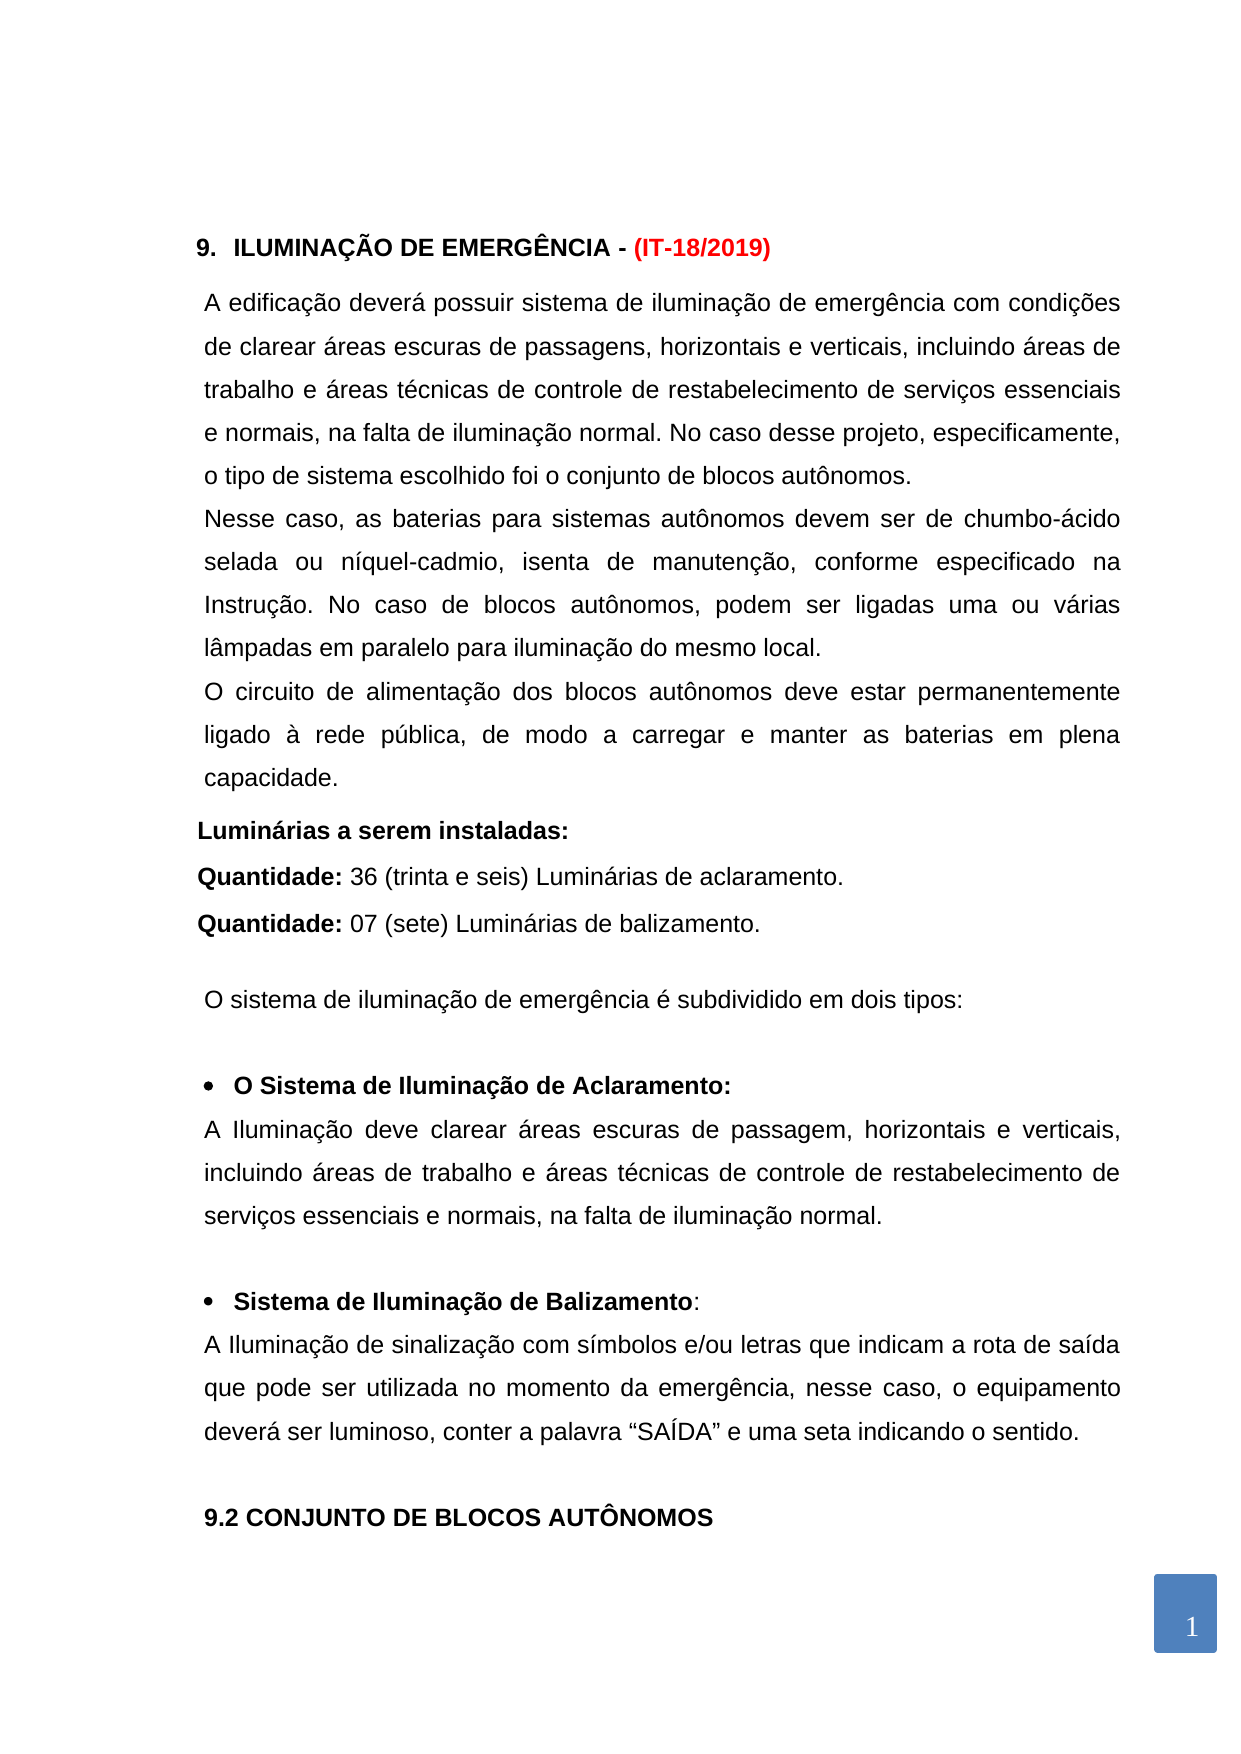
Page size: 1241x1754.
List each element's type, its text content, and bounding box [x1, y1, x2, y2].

text O sistema de iluminação de emergência é subdividido em dois tipos: [204, 985, 1122, 1014]
list Sistema de Iluminação de Balizamento: [204, 1287, 1122, 1316]
subtitle ILUMINAÇÃO DE EMERGÊNCIA - (IT-18/2019) [196, 233, 1122, 262]
text O circuito de alimentação dos blocos autônomos deve estar permanentemente ligado à rede pública, de modo a carregar e manter as baterias em plena capacidade. [204, 677, 1122, 792]
text Quantidade: 07 (sete) Luminárias de balizamento. [197, 909, 1122, 938]
text Quantidade: 36 (trinta e seis) Luminárias de aclaramento. [197, 862, 1122, 891]
text 9.2 CONJUNTO DE BLOCOS AUTÔNOMOS [204, 1503, 1122, 1532]
text A Iluminação de sinalização com símbolos e/ou letras que indicam a rota de saída que pode ser utilizada no momento da emergência, nesse caso, o equipamento deverá ser luminoso, conter a palavra “SAÍDA” e uma seta indicando o sentido. [204, 1330, 1122, 1445]
text A Iluminação deve clarear áreas escuras de passagem, horizontais e verticais, incluindo áreas de trabalho e áreas técnicas de controle de restabelecimento de serviços essenciais e normais, na falta de iluminação normal. [204, 1114, 1122, 1229]
text Luminárias a serem instaladas: [197, 816, 1122, 844]
list O Sistema de Iluminação de Aclaramento: [204, 1071, 1122, 1100]
text Nesse caso, as baterias para sistemas autônomos devem ser de chumbo-ácido selada ou níquel-cadmio, isenta de manutenção, conforme especificado na Instrução. No caso de blocos autônomos, podem ser ligadas uma ou várias lâmpadas em paralelo para iluminação do mesmo local. [204, 504, 1122, 662]
text A edificação deverá possuir sistema de iluminação de emergência com condições de clarear áreas escuras de passagens, horizontais e verticais, incluindo áreas de trabalho e áreas técnicas de controle de restabelecimento de serviços essenciais e normais, na falta de iluminação normal. No caso desse projeto, especificamente, o tipo de sistema escolhido foi o conjunto de blocos autônomos. [204, 288, 1122, 490]
